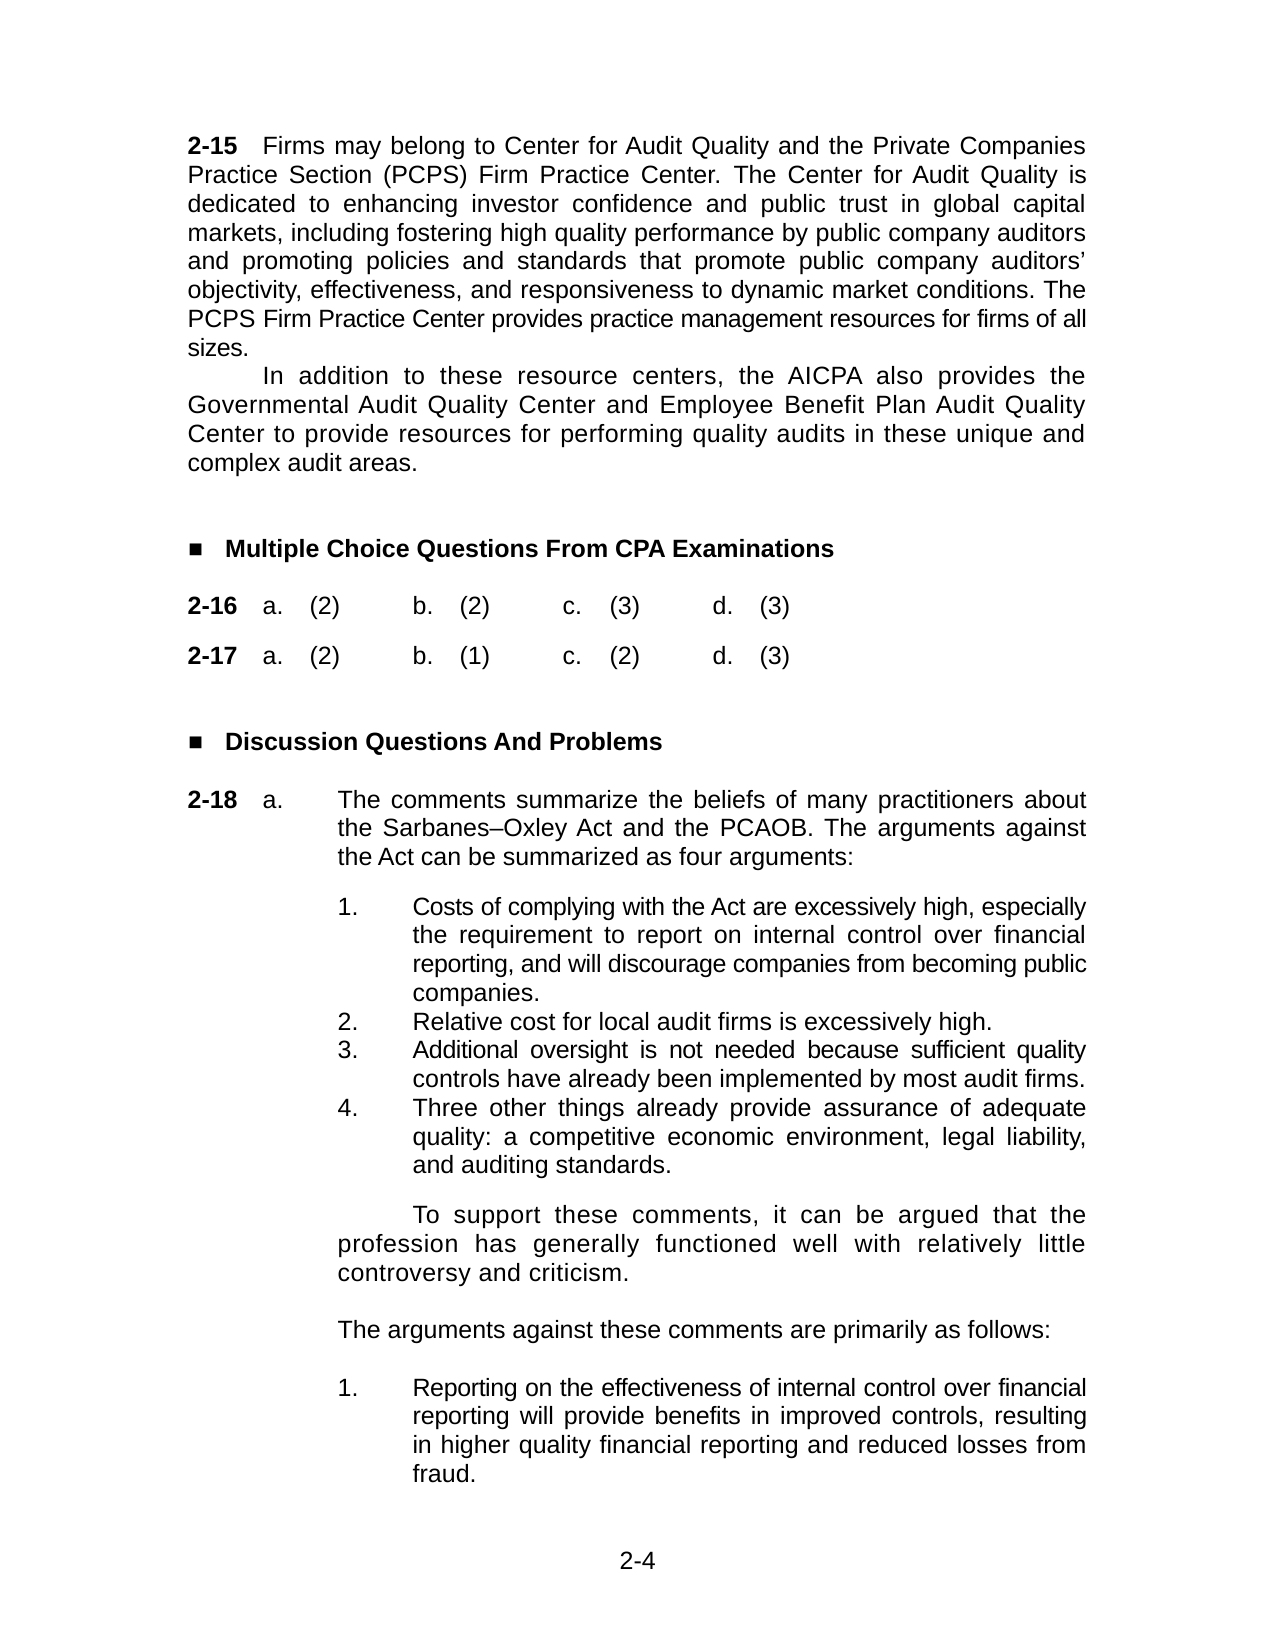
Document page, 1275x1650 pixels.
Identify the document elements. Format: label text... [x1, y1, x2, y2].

list Multiple Choice Questions From CPA Examinations [187, 534, 1087, 562]
text In addition to these resource centers, the AICPA also provides the Governmental Audit Quality Center and Employee Benefit Plan Audit Quality Center to provide resources for performing quality audits in these unique and complex audit areas. [187, 361, 1087, 476]
list Three other things already provide assurance of adequate quality: a competitive economic environment, legal liability, and auditing standards. [337, 1093, 1087, 1179]
text 2-16 a. (2) b. (2) c. (3) d. (3) [187, 591, 1087, 620]
text 2-15 Firms may belong to Center for Audit Quality and the Private Companies Practice Section (PCPS) Firm Practice Center. The Center for Audit Quality is dedicated to enhancing investor confidence and public trust in global capital markets, including fostering high quality performance by public company auditors and promoting policies and standards that promote public company auditors’ objectivity, effectiveness, and responsiveness to dynamic market conditions. The PCPS Firm Practice Center provides practice management resources for firms of all sizes. [187, 131, 1087, 361]
list Relative cost for local audit firms is excessively high. [337, 1007, 1087, 1035]
list Costs of complying with the Act are excessively high, especially the requirement to report on internal control over financial reporting, and will discourage companies from becoming public companies. [337, 892, 1087, 1007]
list Discussion Questions And Problems [187, 727, 1087, 756]
text 2-18 a. The comments summarize the beliefs of many practitioners about the Sarbanes–Oxley Act and the PCAOB. The arguments against the Act can be summarized as four arguments: [187, 784, 1087, 871]
text The arguments against these comments are primarily as follows: [337, 1315, 1087, 1344]
text 2-17 a. (2) b. (1) c. (2) d. (3) [187, 641, 1087, 669]
list Additional oversight is not needed because sufficient quality controls have already been implemented by most audit firms. [337, 1035, 1087, 1093]
text To support these comments, it can be argued that the profession has generally functioned well with relatively little controversy and criticism. [337, 1200, 1087, 1286]
list Reporting on the effectiveness of internal control over financial reporting will provide benefits in improved controls, resulting in higher quality financial reporting and reduced losses from fraud. [337, 1372, 1087, 1487]
